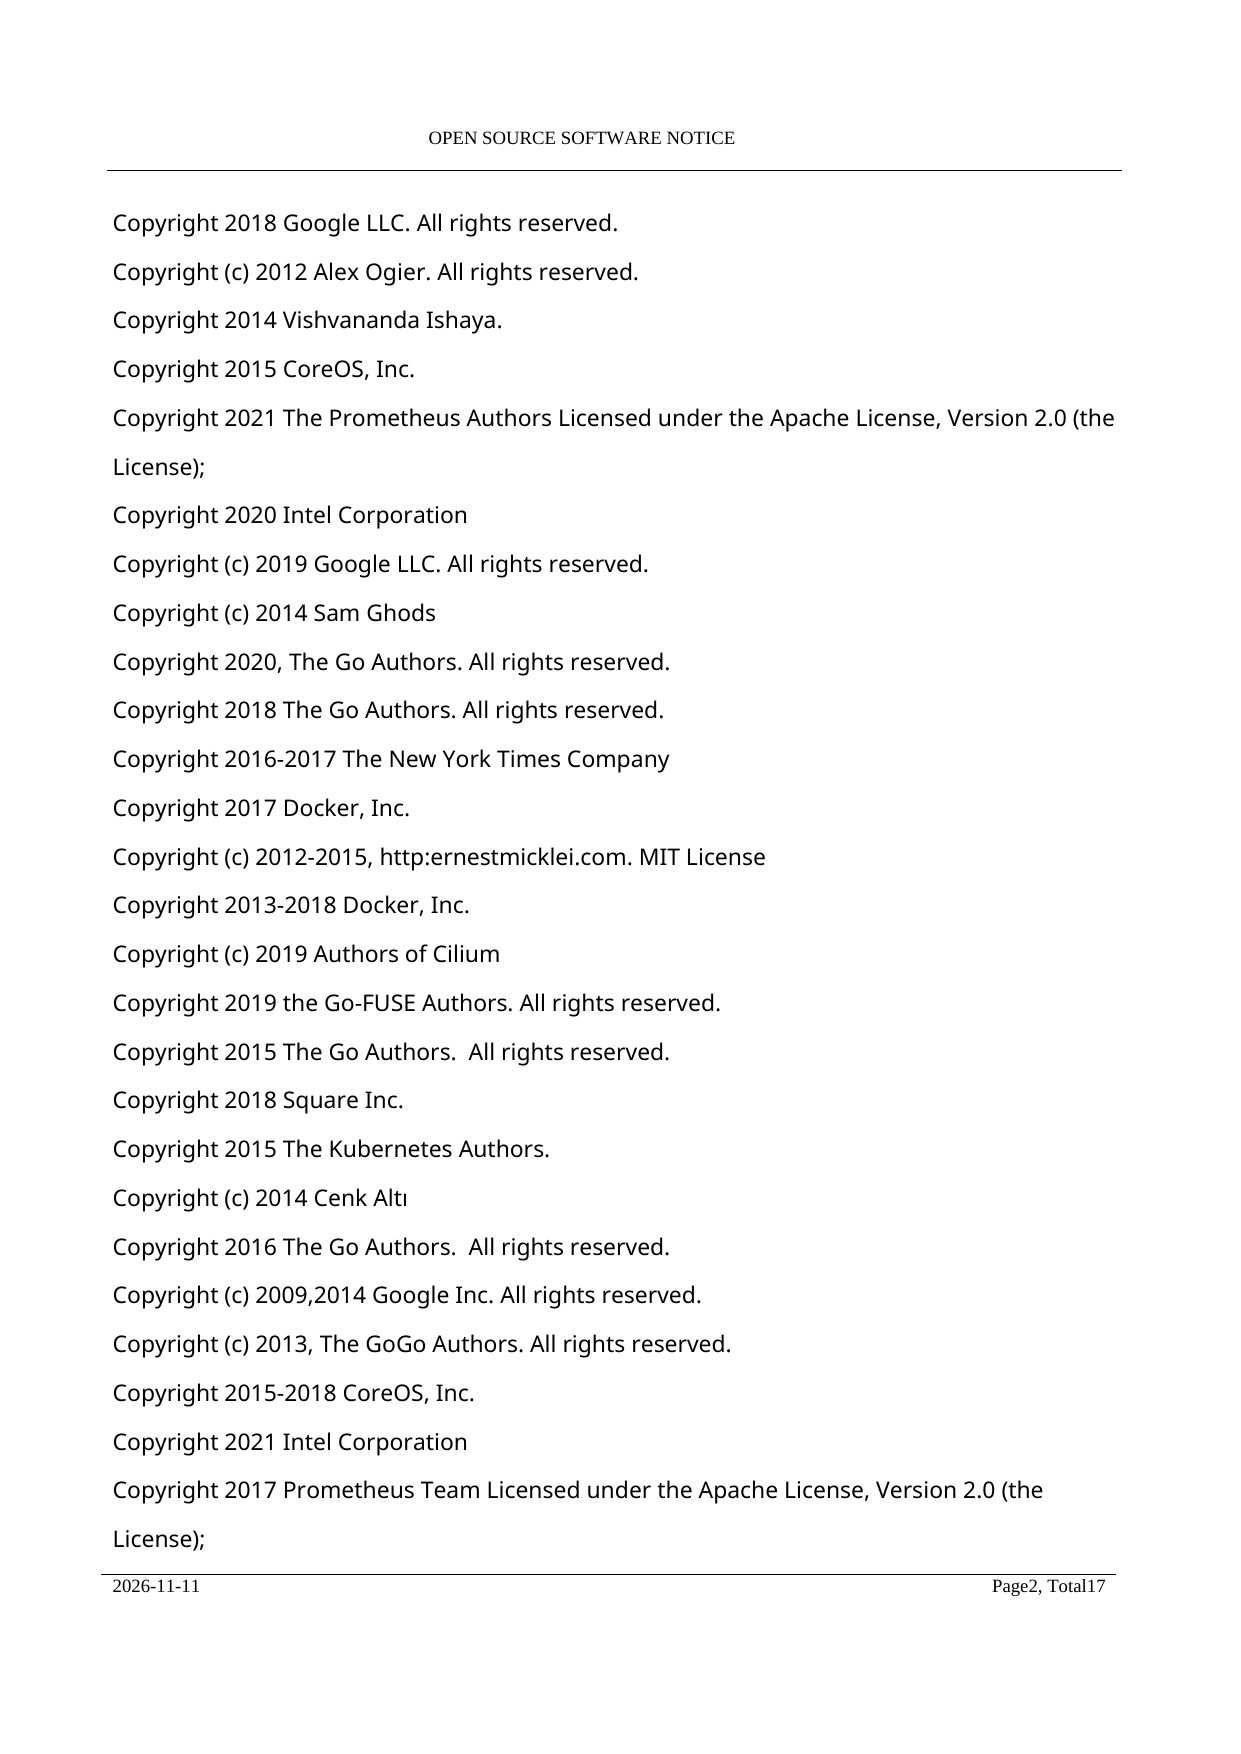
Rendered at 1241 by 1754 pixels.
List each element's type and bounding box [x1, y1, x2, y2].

text [112, 206, 1128, 1555]
